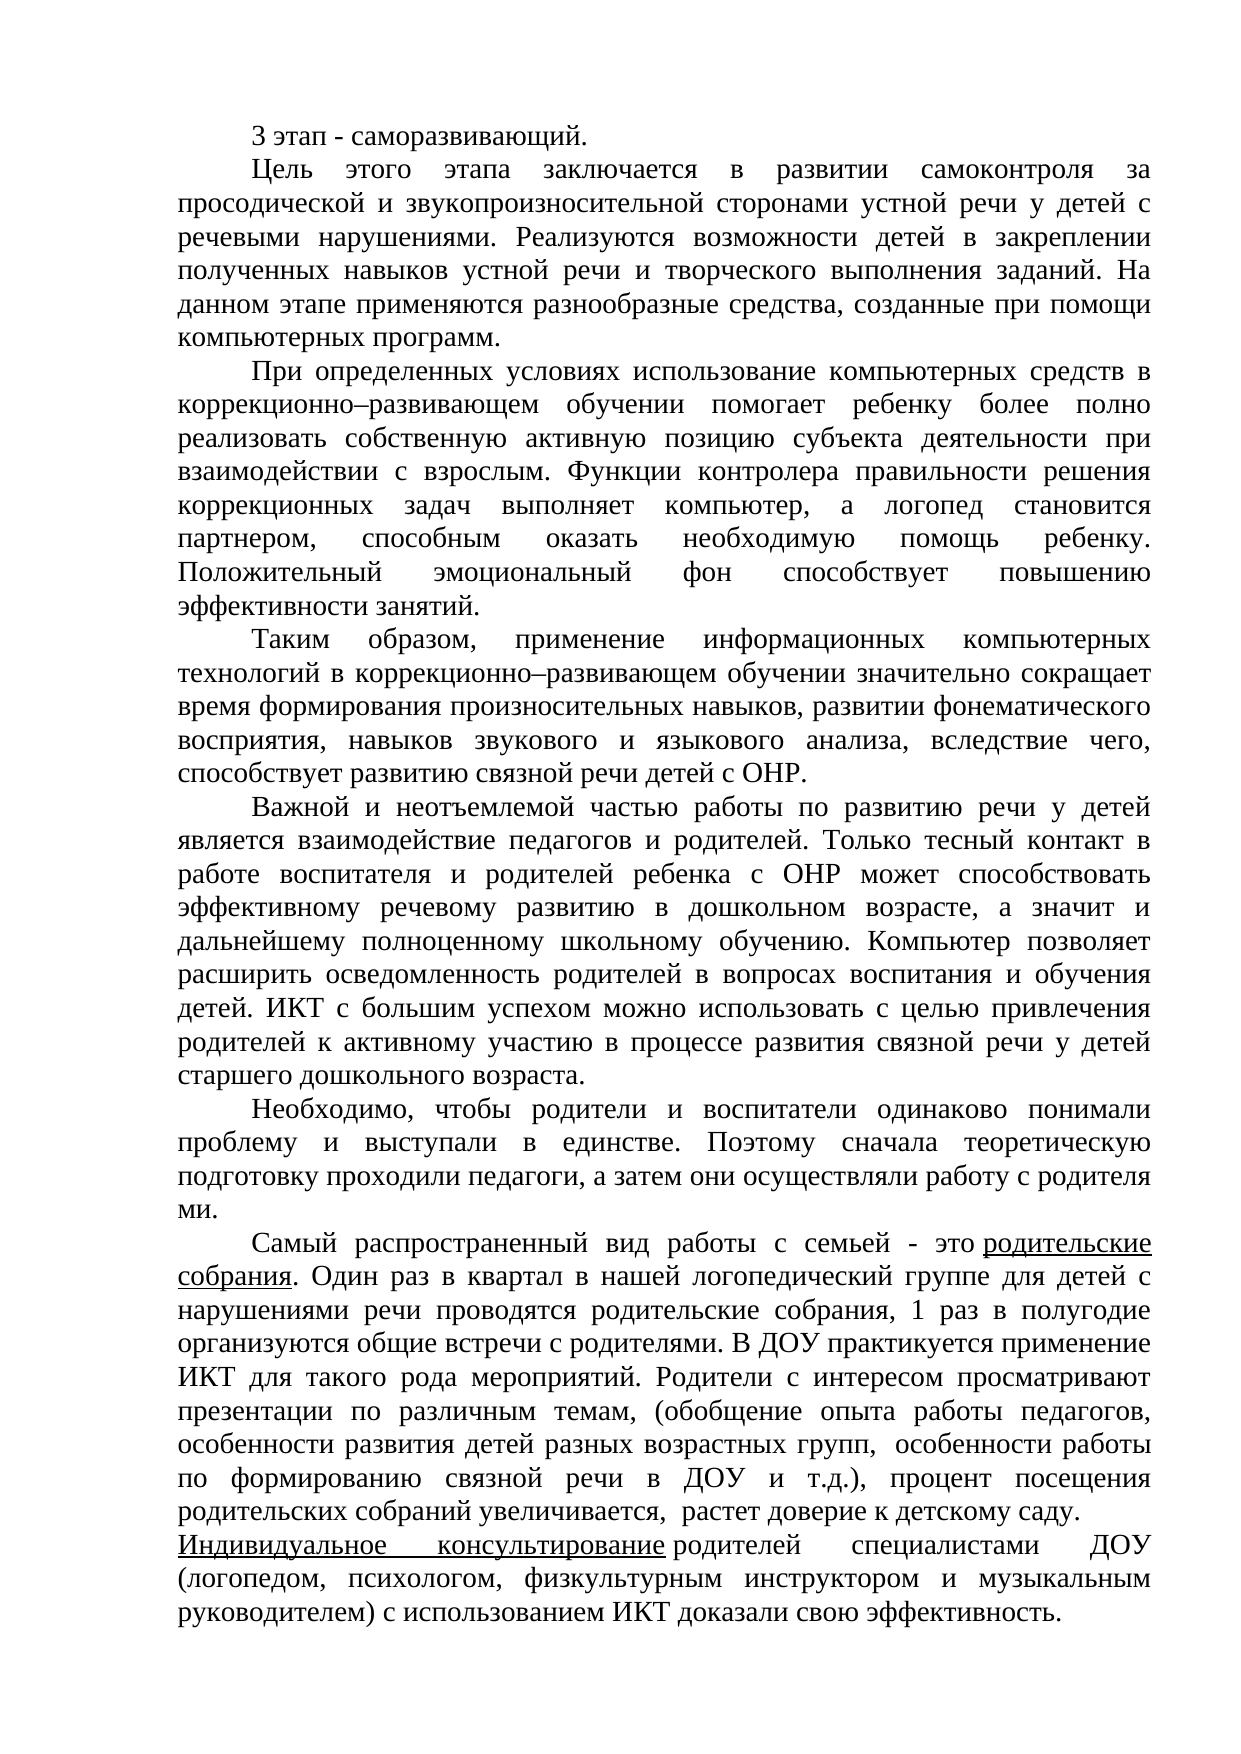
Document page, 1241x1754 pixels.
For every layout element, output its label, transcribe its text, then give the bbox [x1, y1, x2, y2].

text Цель этого этапа заключается в развитии самоконтроля за просодической и звукопроизносительной сторонами устной речи у детей с речевыми нарушениями. Реализуются возможности детей в закреплении полученных навыков устной речи и творческого выполнения заданий. На данном этапе применяются разнообразные средства, созданные при помощи компьютерных программ. [177, 152, 1152, 353]
text Таким образом, применение информационных компьютерных технологий в коррекционно–развивающем обучении значительно сокращает время формирования произносительных навыков, развитии фонематического восприятия, навыков звукового и языкового анализа, вследствие чего, способствует развитию связной речи детей с ОНР. [177, 621, 1152, 789]
text Важной и неотъемлемой частью работы по развитию речи у детей является взаимодействие педагогов и родителей. Только тесный контакт в работе воспитателя и родителей ребенка с ОНР может способствовать эффективному речевому развитию в дошкольном возрасте, а значит и дальнейшему полноценному школьному обучению. Компьютер позволяет расширить осведомленность родителей в вопросах воспитания и обучения детей. ИКТ с большим успехом можно использовать с целью привлечения родителей к активному участию в процессе развития связной речи у детей старшего дошкольного возраста. [177, 789, 1152, 1091]
text Индивидуальное консультирование родителей специалистами ДОУ (логопедом, психологом, физкультурным инструктором и музыкальным руководителем) с использованием ИКТ доказали свою эффективность. [177, 1527, 1152, 1627]
text 3 этап - саморазвивающий. [177, 118, 1152, 152]
text Самый распространенный вид работы с семьей - это родительские собрания. Один раз в квартал в нашей логопедический группе для детей с нарушениями речи проводятся родительские собрания, 1 раз в полугодие организуются общие встречи с родителями. В ДОУ практикуется применение ИКТ для такого рода мероприятий. Родители с интересом просматривают презентации по различным темам, (обобщение опыта работы педагогов, особенности развития детей разных возрастных групп, особенности работы по формированию связной речи в ДОУ и т.д.), процент посещения родительских собраний увеличивается, растет доверие к детскому саду. [177, 1225, 1152, 1527]
text При определенных условиях использование компьютерных средств в коррекционно–развивающем обучении помогает ребенку более полно реализовать собственную активную позицию субъекта деятельности при взаимодействии с взрослым. Функции контролера правильности решения коррекционных задач выполняет компьютер, а логопед становится партнером, способным оказать необходимую помощь ребенку. Положительный эмоциональный фон способствует повышению эффективности занятий. [177, 353, 1152, 621]
text Необходимо, чтобы родители и воспитатели одинаково понимали проблему и выступали в единстве. Поэтому сначала теоретическую подготовку проходили педагоги, а затем они осуществляли работу с родителя ми. [177, 1091, 1152, 1225]
